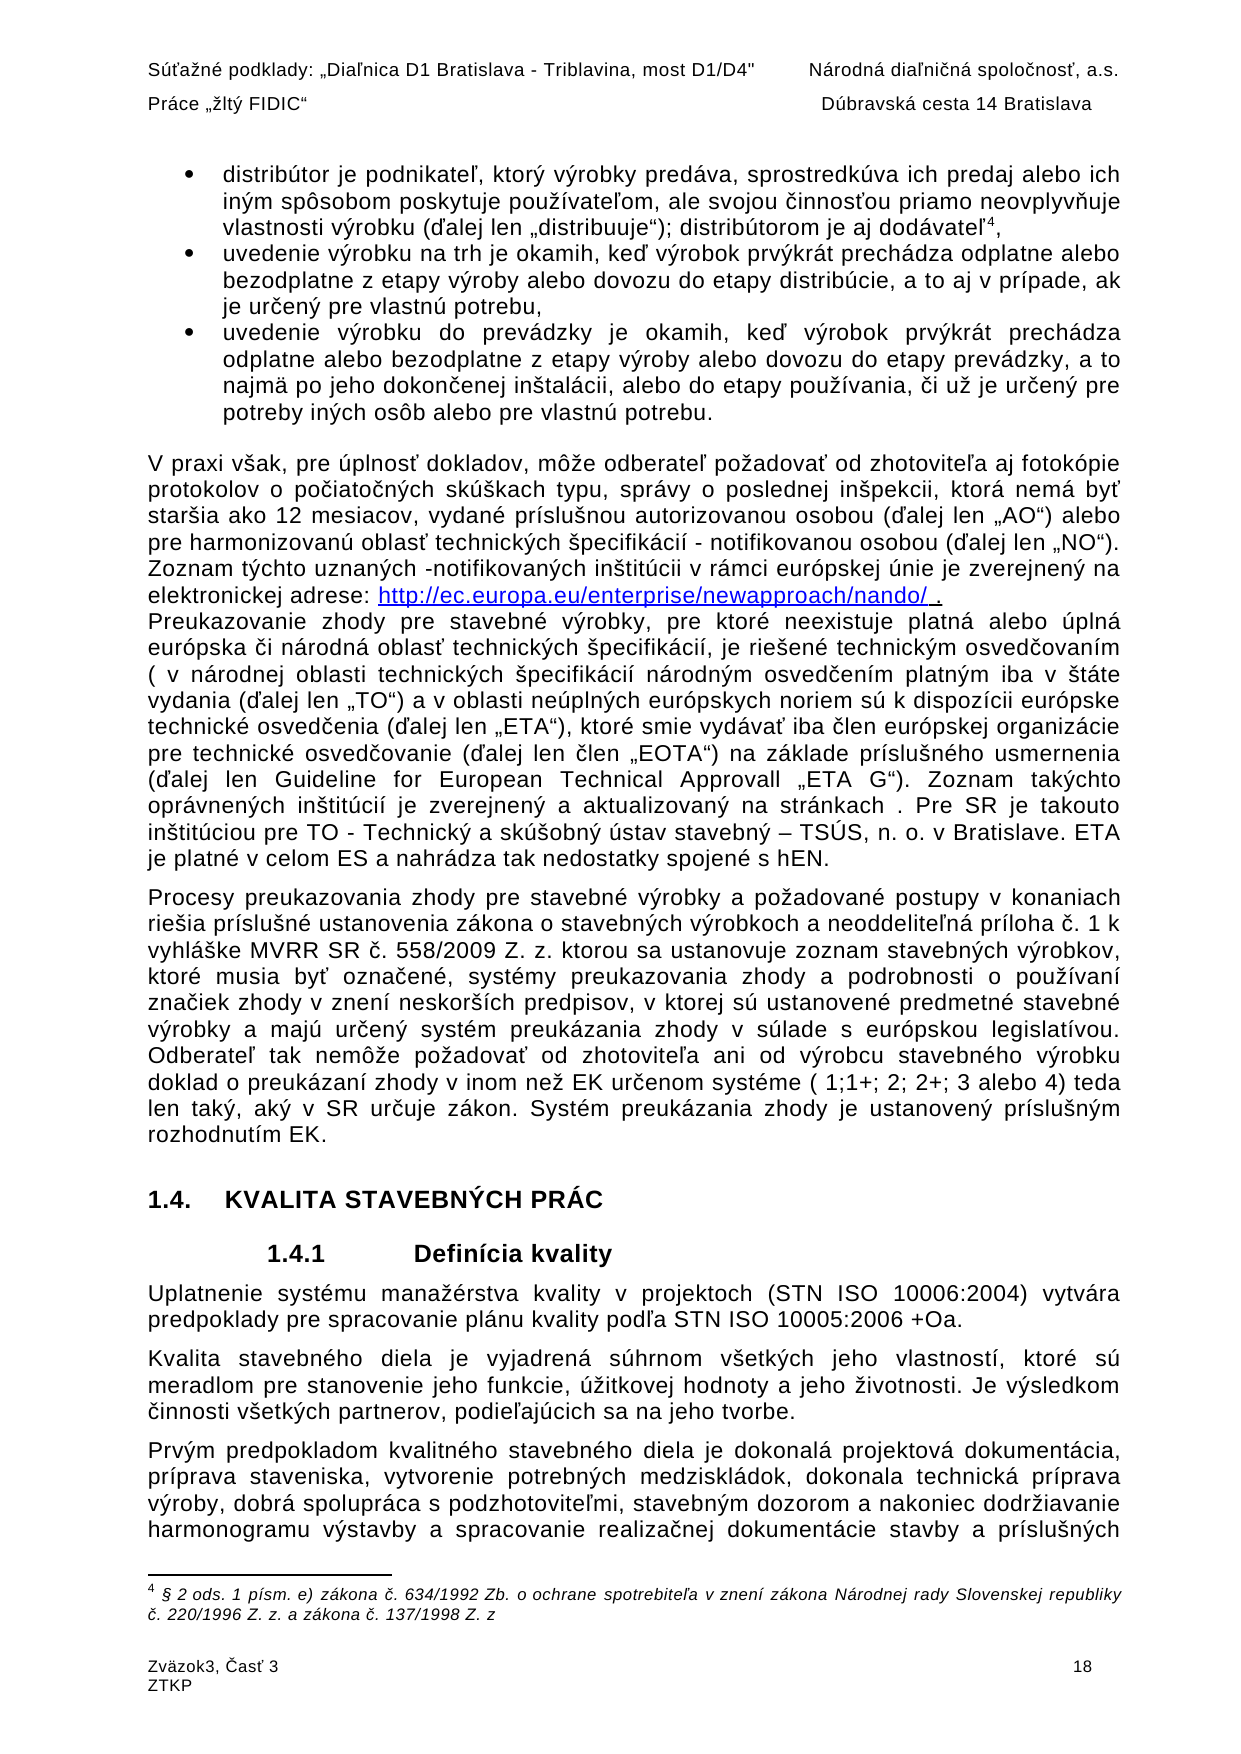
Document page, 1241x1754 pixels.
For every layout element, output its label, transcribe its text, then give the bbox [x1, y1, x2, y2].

list uvedenie výrobku na trh je okamih, keď výrobok prvýkrát prechádza odplatne alebo bezodplatne z etapy výroby alebo dovozu do etapy distribúcie, a to aj v prípade, ak je určený pre vlastnú potrebu, [185, 240, 1122, 319]
text Uplatnenie systému manažérstva kvality v projektoch (STN ISO 10006:2004) vytvára predpoklady pre spracovanie plánu kvality podľa STN ISO 10005:2006 +Oa. [148, 1280, 1122, 1333]
subtitle Definícia kvality [325, 1239, 1122, 1267]
text V praxi však, pre úplnosť dokladov, môže odberateľ požadovať od zhotoviteľa aj fotokópie protokolov o počiatočných skúškach typu, správy o poslednej inšpekcii, ktorá nemá byť staršia ako 12 mesiacov, vydané príslušnou autorizovanou osobou (ďalej len „AO“) alebo pre harmonizovanú oblasť technických špecifikácií - notifikovanou osobou (ďalej len „NO“). Zoznam týchto uznaných -notifikovaných inštitúcii v rámci európskej únie je zverejnený na elektronickej adrese: http://ec.europa.eu/enterprise/newapproach/nando/ . [148, 450, 1122, 608]
list uvedenie výrobku do prevádzky je okamih, keď výrobok prvýkrát prechádza odplatne alebo bezodplatne z etapy výroby alebo dovozu do etapy prevádzky, a to najmä po jeho dokončenej inštalácii, alebo do etapy používania, či už je určený pre potreby iných osôb alebo pre vlastnú potrebu. [185, 319, 1122, 425]
subtitle Kvalita stavebných prác [148, 1185, 1122, 1214]
list distribútor je podnikateľ, ktorý výrobky predáva, sprostredkúva ich predaj alebo ich iným spôsobom poskytuje používateľom, ale svojou činnosťou priamo neovplyvňuje vlastnosti výrobku (ďalej len „distribuuje“); distribútorom je aj dodávateľ, [185, 161, 1122, 240]
text Procesy preukazovania zhody pre stavebné výrobky a požadované postupy v konaniach riešia príslušné ustanovenia zákona o stavebných výrobkoch a neoddeliteľná príloha č. 1 k vyhláške MVRR SR č. 558/2009 Z. z. ktorou sa ustanovuje zoznam stavebných výrobkov, ktoré musia byť označené, systémy preukazovania zhody a podrobnosti o používaní značiek zhody v znení neskorších predpisov, v ktorej sú ustanovené predmetné stavebné výrobky a majú určený systém preukázania zhody v súlade s európskou legislatívou. Odberateľ tak nemôže požadovať od zhotoviteľa ani od výrobcu stavebného výrobku doklad o preukázaní zhody v inom než EK určenom systéme ( 1;1+; 2; 2+; 3 alebo 4) teda len taký, aký v SR určuje zákon. Systém preukázania zhody je ustanovený príslušným rozhodnutím EK. [148, 884, 1122, 1147]
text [148, 1437, 1122, 1542]
text Kvalita stavebného diela je vyjadrená súhrnom všetkých jeho vlastností, ktoré sú meradlom pre stanovenie jeho funkcie, úžitkovej hodnoty a jeho životnosti. Je výsledkom činnosti všetkých partnerov, podieľajúcich sa na jeho tvorbe. [148, 1345, 1122, 1424]
text Preukazovanie zhody pre stavebné výrobky, pre ktoré neexistuje platná alebo úplná európska či národná oblasť technických špecifikácií, je riešené technickým osvedčovaním ( v národnej oblasti technických špecifikácií národným osvedčením platným iba v štáte vydania (ďalej len „TO“) a v oblasti neúplných európskych noriem sú k dispozícii európske technické osvedčenia (ďalej len „ETA“), ktoré smie vydávať iba člen európskej organizácie pre technické osvedčovanie (ďalej len člen „EOTA“) na základe príslušného usmernenia (ďalej len Guideline for European Technical Approvall „ETA G“). Zoznam takýchto oprávnených inštitúcií je zverejnený a aktualizovaný na stránkach . Pre SR je takouto inštitúciou pre TO - Technický a skúšobný ústav stavebný – TSÚS, n. o. v Bratislave. ETA je platné v celom ES a nahrádza tak nedostatky spojené s hEN. [148, 608, 1122, 871]
